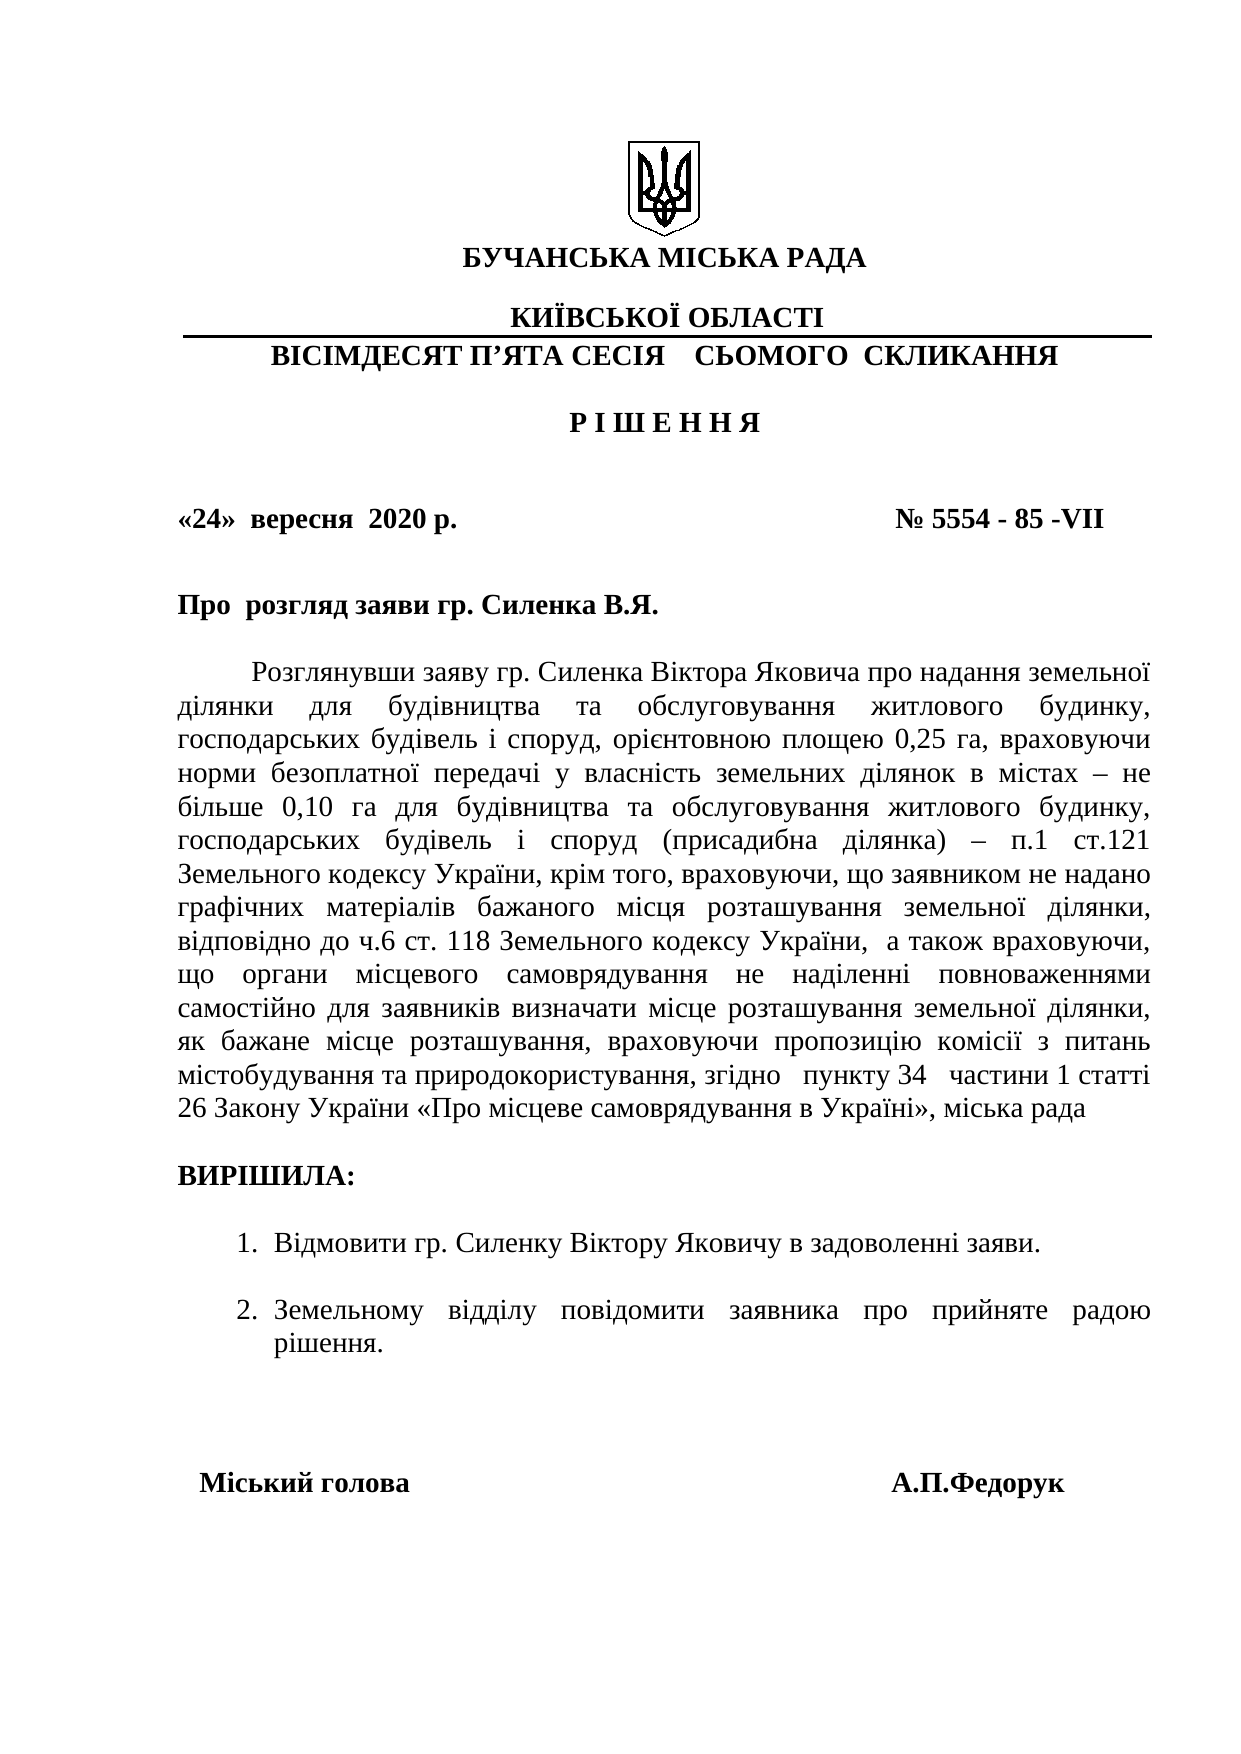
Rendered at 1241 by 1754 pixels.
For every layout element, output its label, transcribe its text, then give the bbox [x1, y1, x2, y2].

text ВИРІШИЛА: [177, 1158, 1152, 1191]
text Про розгляд заяви гр. Силенка В.Я. [177, 587, 1152, 621]
text ВІСІМДЕСЯТ П’ЯТА СЕСІЯ СЬОМОГО СКЛИКАННЯ [177, 338, 1152, 372]
text КИЇВСЬКОЇ ОБЛАСТІ [183, 300, 1152, 335]
text Р І Ш Е Н Н Я [177, 406, 1152, 439]
list Відмовити гр. Силенку Віктору Яковичу в задоволенні заяви. [236, 1225, 1152, 1258]
text Міський голова А.П.Федорук [177, 1465, 1152, 1498]
text «24» вересня 2020 р. № 5554 - 85 -VІІ [177, 501, 1152, 534]
text БУЧАНСЬКА МІСЬКА РАДА [177, 240, 1152, 274]
text Розглянувши заяву гр. Силенка Віктора Яковича про надання земельної ділянки для будівництва та обслуговування житлового будинку, господарських будівель і споруд, орієнтовною площею 0,25 га, враховуючи норми безоплатної передачі у власність земельних ділянок в містах – не більше 0,10 га для будівництва та обслуговування житлового будинку, господарських будівель і споруд (присадибна ділянка) – п.1 ст.121 Земельного кодексу України, крім того, враховуючи, що заявником не надано графічних матеріалів бажаного місця розташування земельної ділянки, відповідно до ч.6 ст. 118 Земельного кодексу України, а також враховуючи, що органи місцевого самоврядування не наділенні повноваженнями самостійно для заявників визначати місце розташування земельної ділянки, як бажане місце розташування, враховуючи пропозицію комісії з питань містобудування та природокористування, згідно пункту 34 частини 1 статті 26 Закону України «Про місцеве самоврядування в Україні», міська рада [177, 654, 1152, 1124]
list Земельному відділу повідомити заявника про прийняте радою рішення. [236, 1292, 1152, 1359]
